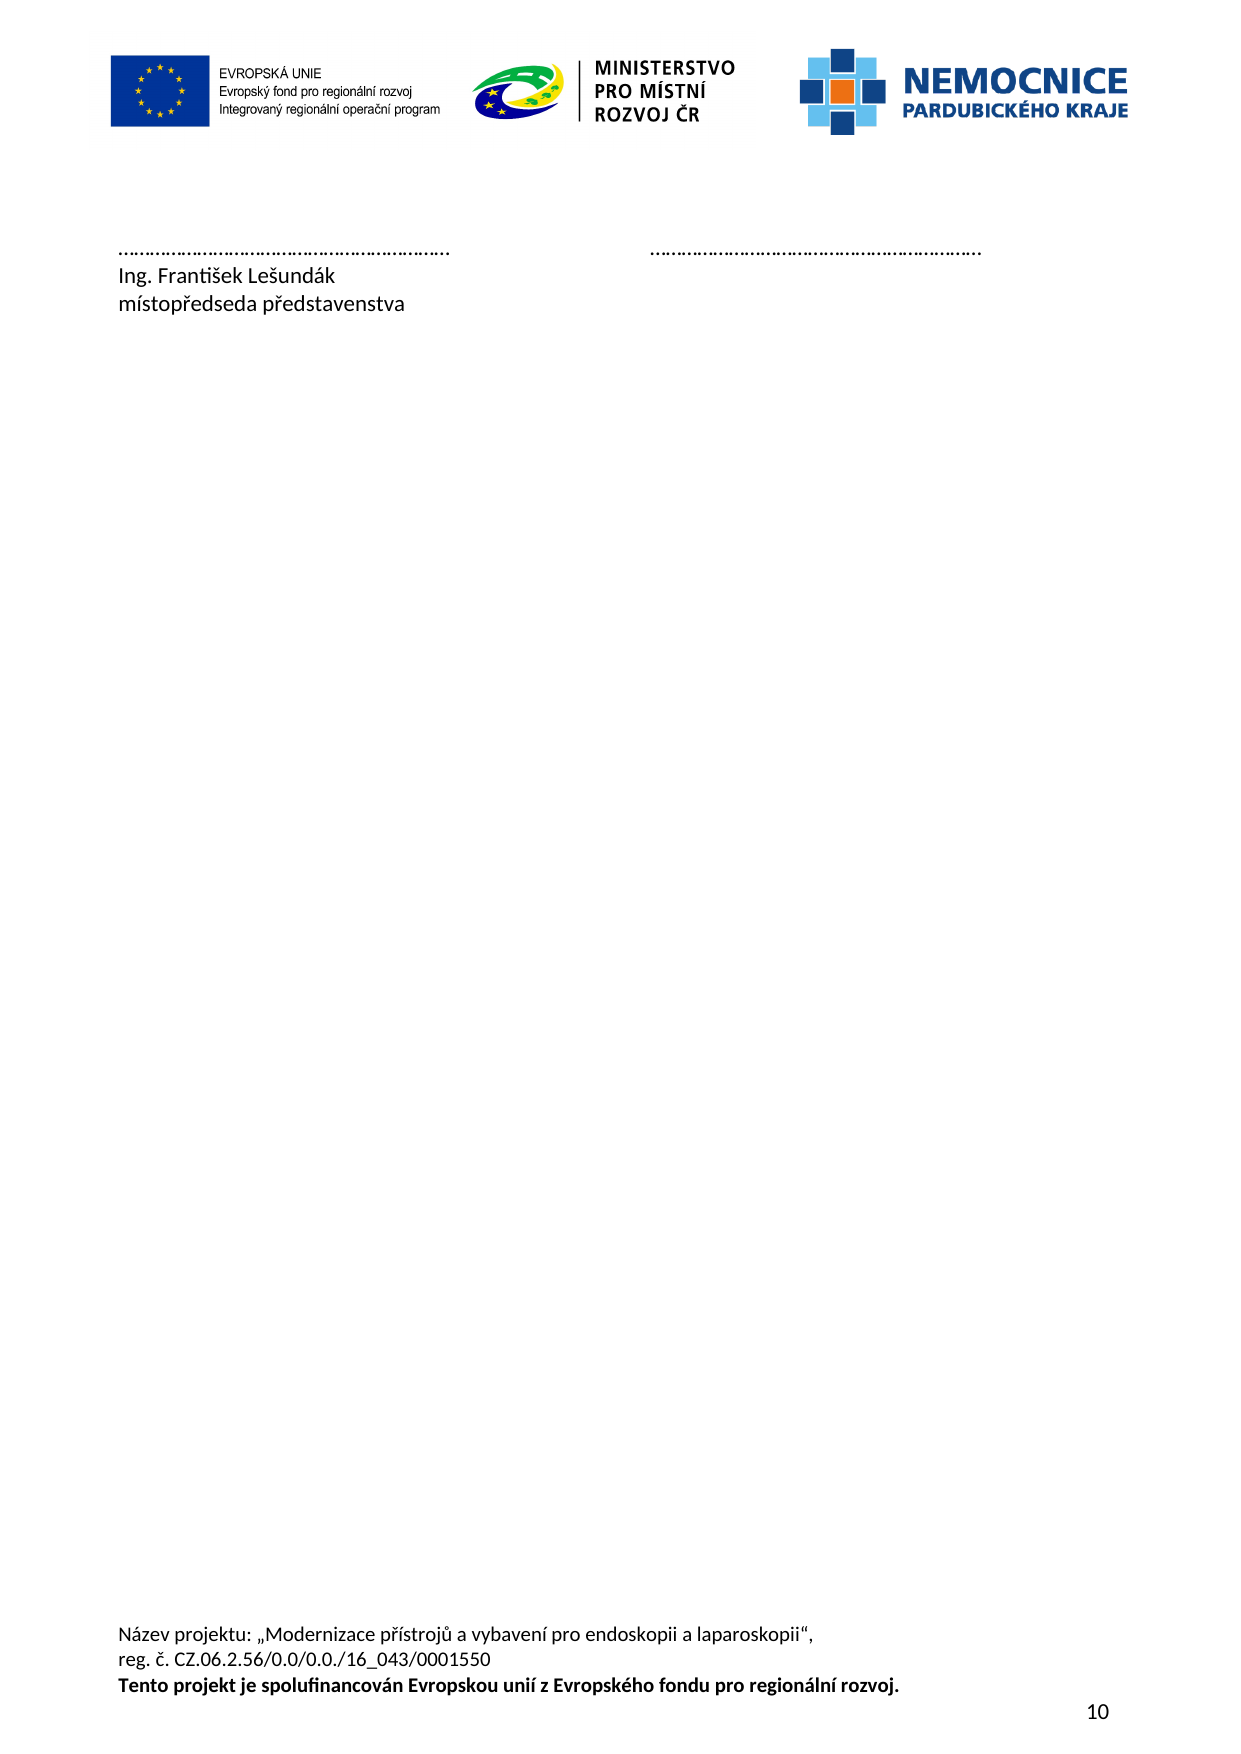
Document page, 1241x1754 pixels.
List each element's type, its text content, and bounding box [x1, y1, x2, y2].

text místopředseda představenstva [118, 289, 1122, 317]
text ……………………………………………………… ……………………………………………………… [118, 233, 1122, 261]
text Ing. František Lešundák [118, 261, 1122, 289]
picture [89, 31, 756, 150]
picture [798, 47, 1128, 136]
